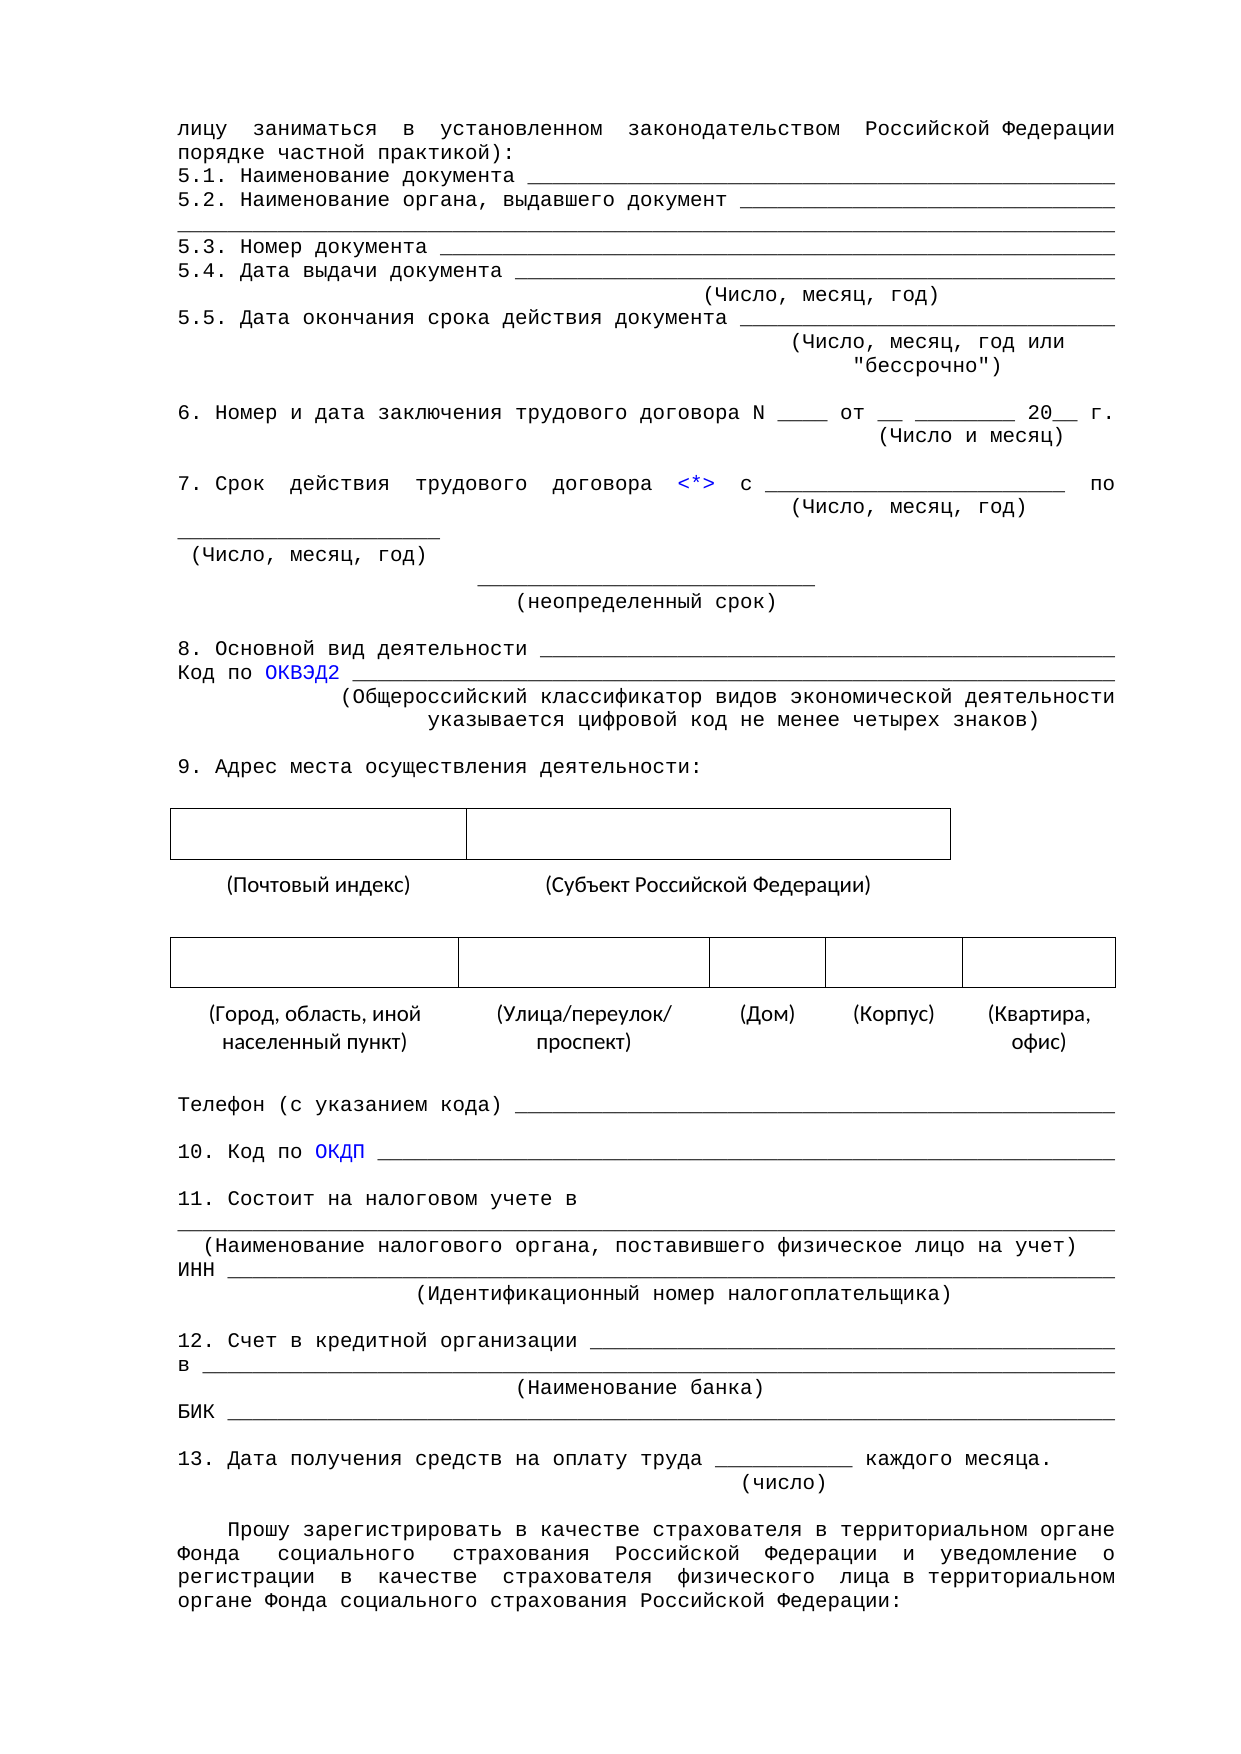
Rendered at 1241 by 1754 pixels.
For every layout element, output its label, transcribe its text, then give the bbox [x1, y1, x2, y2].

text Фонда социального страхования Российской Федерации и уведомление о [177, 1543, 1152, 1566]
text (неопределенный срок) [177, 591, 1152, 615]
text указывается цифровой код не менее четырех знаков) [177, 709, 1152, 733]
table_cell (Улица/переулок/проспект) [459, 988, 709, 1066]
text (Общероссийский классификатор видов экономической деятельности [177, 686, 1152, 709]
text порядке частной практикой): [177, 142, 1152, 165]
text (Идентификационный номер налогоплательщика) [177, 1283, 1152, 1306]
text (Число, месяц, год) [177, 544, 1152, 567]
text (Число, месяц, год) [177, 284, 1152, 307]
table_cell (Субъект Российской Федерации) [466, 860, 950, 909]
text 8. Основной вид деятельности ______________________________________________ [177, 638, 1152, 662]
table_header [963, 938, 1115, 987]
text 7. Срок действия трудового договора <*> с ________________________ по [177, 473, 1152, 496]
text 5.2. Наименование органа, выдавшего документ ______________________________ [177, 189, 1152, 213]
text Телефон (с указанием кода) ________________________________________________ [177, 1093, 1152, 1117]
text "бессрочно") [177, 354, 1152, 378]
text 11. Состоит на налоговом учете в [177, 1188, 1152, 1212]
text ___________________________________________________________________________ [177, 1212, 1152, 1235]
text 9. Адрес места осуществления деятельности: [177, 757, 1152, 780]
table_cell (Город, область, иной населенный пункт) [171, 988, 458, 1066]
table_cell (Дом) [710, 988, 825, 1066]
table_header [171, 809, 466, 858]
text ___________________________________________________________________________ [177, 213, 1152, 236]
table_header [459, 938, 709, 987]
table_header [467, 809, 950, 858]
text 5.3. Номер документа ______________________________________________________ [177, 236, 1152, 260]
text 5.5. Дата окончания срока действия документа ______________________________ [177, 307, 1152, 331]
text (Число, месяц, год или [177, 331, 1152, 354]
text 5.4. Дата выдачи документа ________________________________________________ [177, 260, 1152, 284]
text 6. Номер и дата заключения трудового договора N ____ от __ ________ 20__ г. [177, 402, 1152, 426]
text Прошу зарегистрировать в качестве страхователя в территориальном органе [177, 1519, 1152, 1543]
text (число) [177, 1472, 1152, 1496]
text лицу заниматься в установленном законодательством Российской Федерации [177, 118, 1152, 142]
table_cell (Почтовый индекс) [171, 860, 466, 909]
text регистрации в качестве страхователя физического лица в территориальном [177, 1566, 1152, 1590]
text (Наименование банка) [177, 1377, 1152, 1401]
text ___________________________ [177, 567, 1152, 591]
text 5.1. Наименование документа _______________________________________________ [177, 165, 1152, 189]
text БИК _______________________________________________________________________ [177, 1401, 1152, 1424]
text в _________________________________________________________________________ [177, 1354, 1152, 1377]
text (Число, месяц, год) [177, 496, 1152, 520]
text (Наименование налогового органа, поставившего физическое лицо на учет) [177, 1235, 1152, 1259]
text 12. Счет в кредитной организации __________________________________________ [177, 1330, 1152, 1354]
text органе Фонда социального страхования Российской Федерации: [177, 1590, 1152, 1614]
text (Число и месяц) [177, 426, 1152, 449]
text 10. Код по ОКДП ___________________________________________________________ [177, 1141, 1152, 1164]
table_header [171, 938, 458, 987]
table_cell (Корпус) [825, 988, 962, 1066]
text _____________________ [177, 520, 1152, 544]
table_header [826, 938, 962, 987]
text 13. Дата получения средств на оплату труда ___________ каждого месяца. [177, 1448, 1152, 1472]
text Код по ОКВЭД2 _____________________________________________________________ [177, 662, 1152, 686]
table_header [710, 938, 825, 987]
text ИНН _______________________________________________________________________ [177, 1259, 1152, 1283]
table_cell (Квартира, офис) [963, 988, 1116, 1066]
